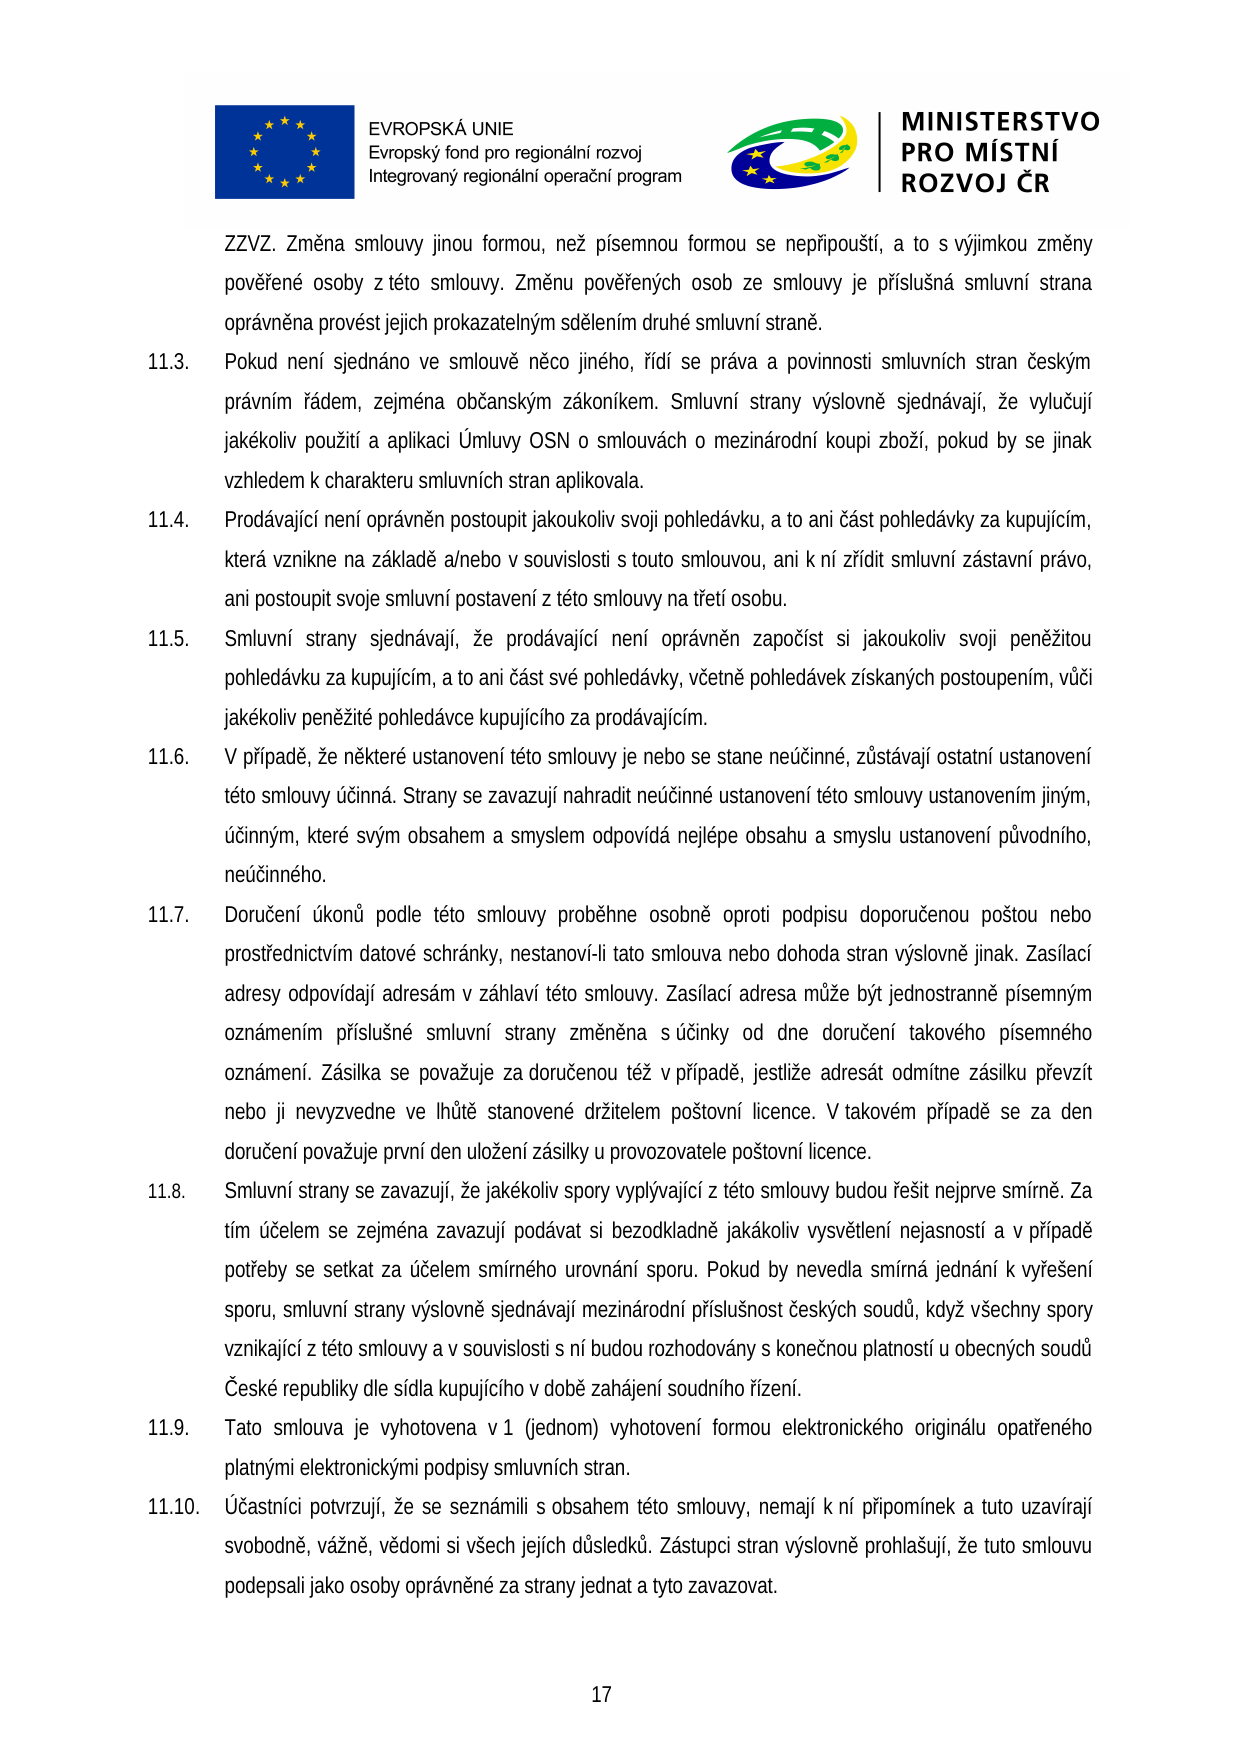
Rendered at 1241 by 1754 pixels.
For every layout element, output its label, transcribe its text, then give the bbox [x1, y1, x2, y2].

list Smluvní strany se zavazují, že jakékoliv spory vyplývající z této smlouvy budou řešit nejprve smírně. Za tím účelem se zejména zavazují podávat si bezodkladně jakákoliv vysvětlení nejasností a v případě potřeby se setkat za účelem smírného urovnání sporu. Pokud by nevedla smírná jednání k vyřešení sporu, smluvní strany výslovně sjednávají mezinárodní příslušnost českých soudů, když všechny spory vznikající z této smlouvy a v souvislosti s ní budou rozhodovány s konečnou platností u obecných soudů České republiky dle sídla kupujícího v době zahájení soudního řízení. [148, 1177, 1093, 1401]
list Pokud není sjednáno ve smlouvě něco jiného, řídí se práva a povinnosti smluvních stran českým právním řádem, zejména občanským zákoníkem. Smluvní strany výslovně sjednávají, že vylučují jakékoliv použití a aplikaci Úmluvy OSN o smlouvách o mezinárodní koupi zboží, pokud by se jinak vzhledem k charakteru smluvních stran aplikovala. [148, 348, 1093, 493]
list Tato smlouva je vyhotovena v 1 (jednom) vyhotovení formou elektronického originálu opatřeného platnými elektronickými podpisy smluvních stran. [148, 1414, 1093, 1480]
list Doručení úkonů podle této smlouvy proběhne osobně oproti podpisu doporučenou poštou nebo prostřednictvím datové schránky, nestanoví-li tato smlouva nebo dohoda stran výslovně jinak. Zasílací adresy odpovídají adresám v záhlaví této smlouvy. Zasílací adresa může být jednostranně písemným oznámením příslušné smluvní strany změněna s účinky od dne doručení takového písemného oznámení. Zásilka se považuje za doručenou též v případě, jestliže adresát odmítne zásilku převzít nebo ji nevyzvedne ve lhůtě stanovené držitelem poštovní licence. V takovém případě se za den doručení považuje první den uložení zásilky u provozovatele poštovní licence. [148, 901, 1093, 1164]
list Účastníci potvrzují, že se seznámili s obsahem této smlouvy, nemají k ní připomínek a tuto uzavírají svobodně, vážně, vědomi si všech jejích důsledků. Zástupci stran výslovně prohlašují, že tuto smlouvu podepsali jako osoby oprávněné za strany jednat a tyto zavazovat. [148, 1493, 1093, 1598]
list Prodávající není oprávněn postoupit jakoukoliv svoji pohledávku, a to ani část pohledávky za kupujícím, která vznikne na základě a/nebo v souvislosti s touto smlouvou, ani k ní zřídit smluvní zástavní právo, ani postoupit svoje smluvní postavení z této smlouvy na třetí osobu. [148, 506, 1093, 611]
list V případě, že některé ustanovení této smlouvy je nebo se stane neúčinné, zůstávají ostatní ustanovení této smlouvy účinná. Strany se zavazují nahradit neúčinné ustanovení této smlouvy ustanovením jiným, účinným, které svým obsahem a smyslem odpovídá nejlépe obsahu a smyslu ustanovení původního, neúčinného. [148, 743, 1093, 888]
picture [184, 73, 1130, 230]
list Smluvní strany sjednávají, že prodávající není oprávněn započíst si jakoukoliv svoji peněžitou pohledávku za kupujícím, a to ani část své pohledávky, včetně pohledávek získaných postoupením, vůči jakékoliv peněžité pohledávce kupujícího za prodávajícím. [148, 624, 1093, 730]
